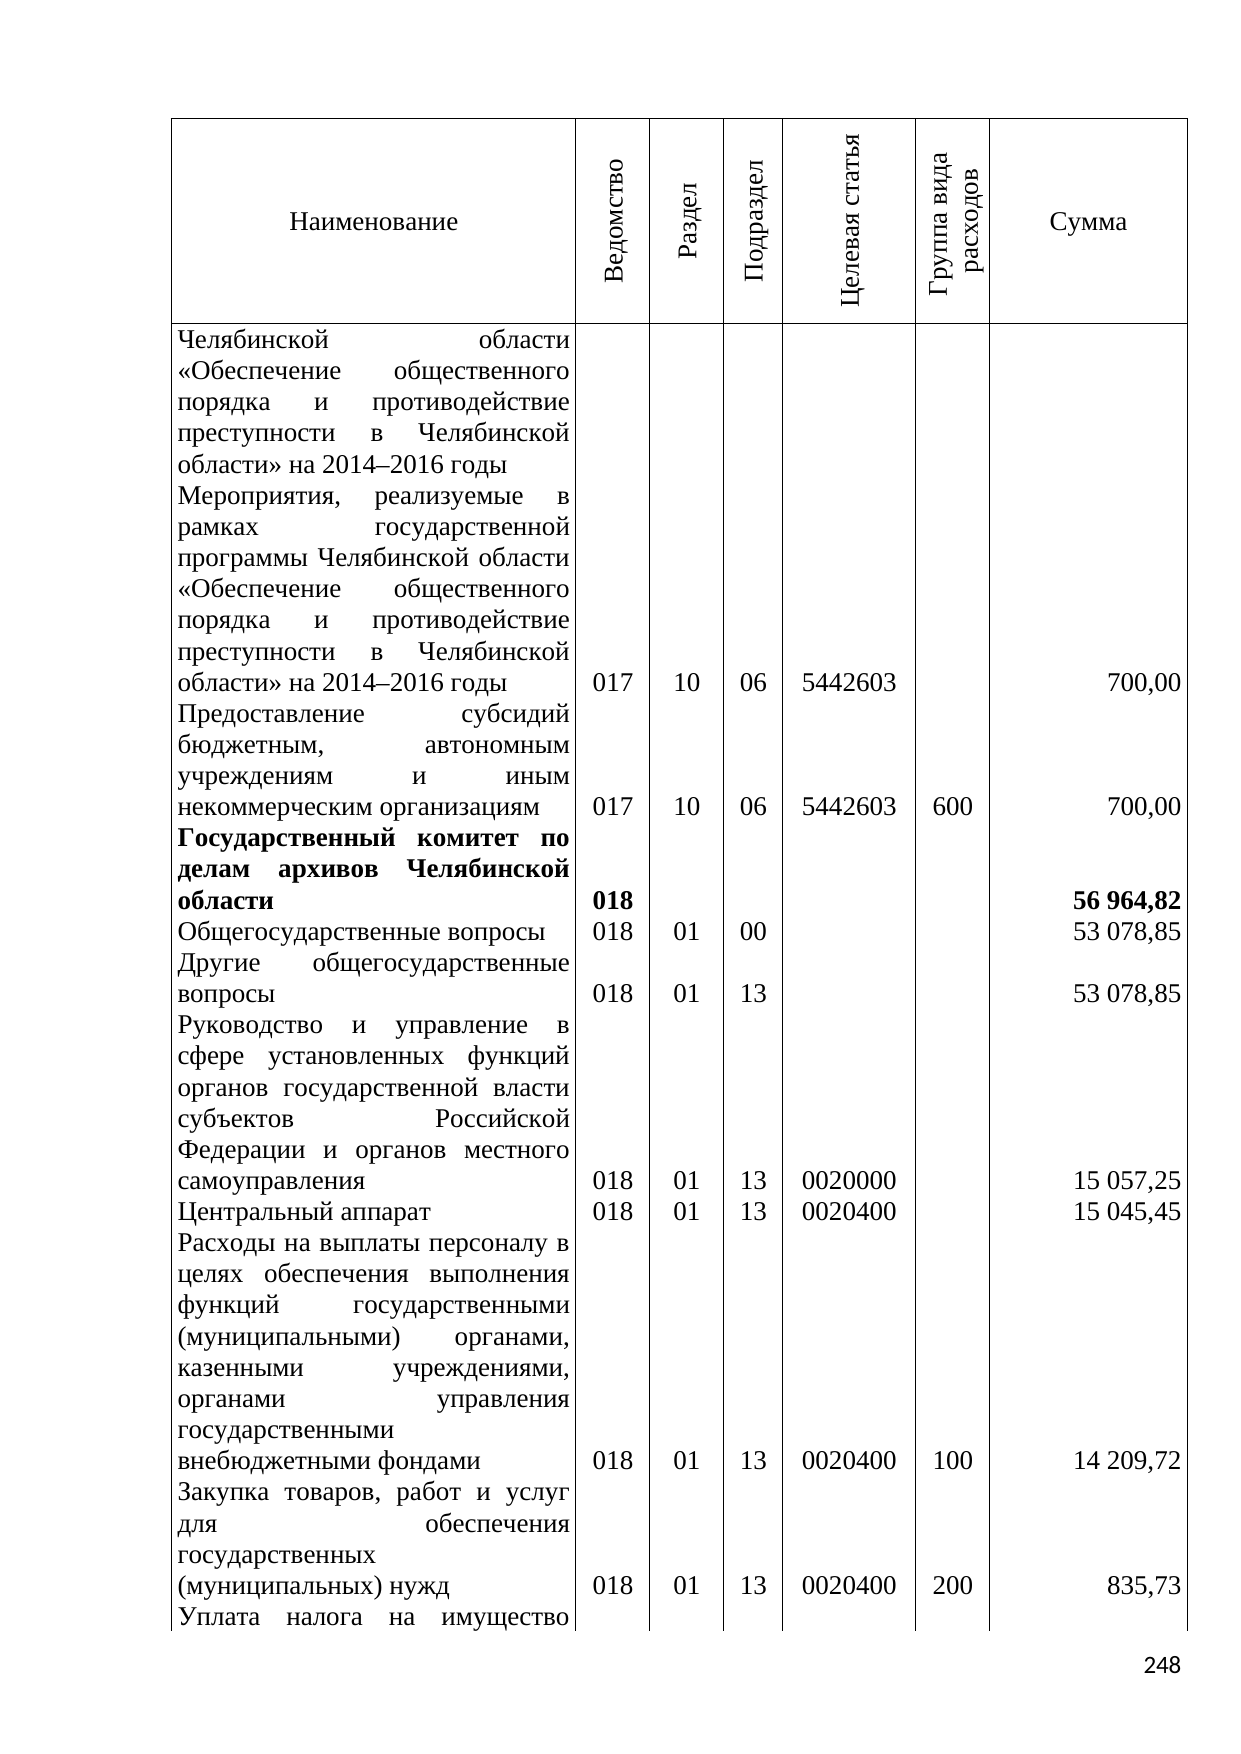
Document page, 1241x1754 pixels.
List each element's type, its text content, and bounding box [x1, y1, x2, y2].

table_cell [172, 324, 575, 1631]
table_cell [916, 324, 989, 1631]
table_header Наименование [172, 119, 575, 323]
table_header Ведомство [576, 119, 649, 323]
table_header Раздел [650, 119, 723, 323]
table_header Группа вида расходов [916, 119, 989, 323]
table_header Подраздел [724, 119, 782, 323]
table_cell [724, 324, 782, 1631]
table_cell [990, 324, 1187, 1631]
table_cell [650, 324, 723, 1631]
table_header Сумма [990, 119, 1187, 323]
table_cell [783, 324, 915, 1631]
table_header Целевая статья [783, 119, 915, 323]
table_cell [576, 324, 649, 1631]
